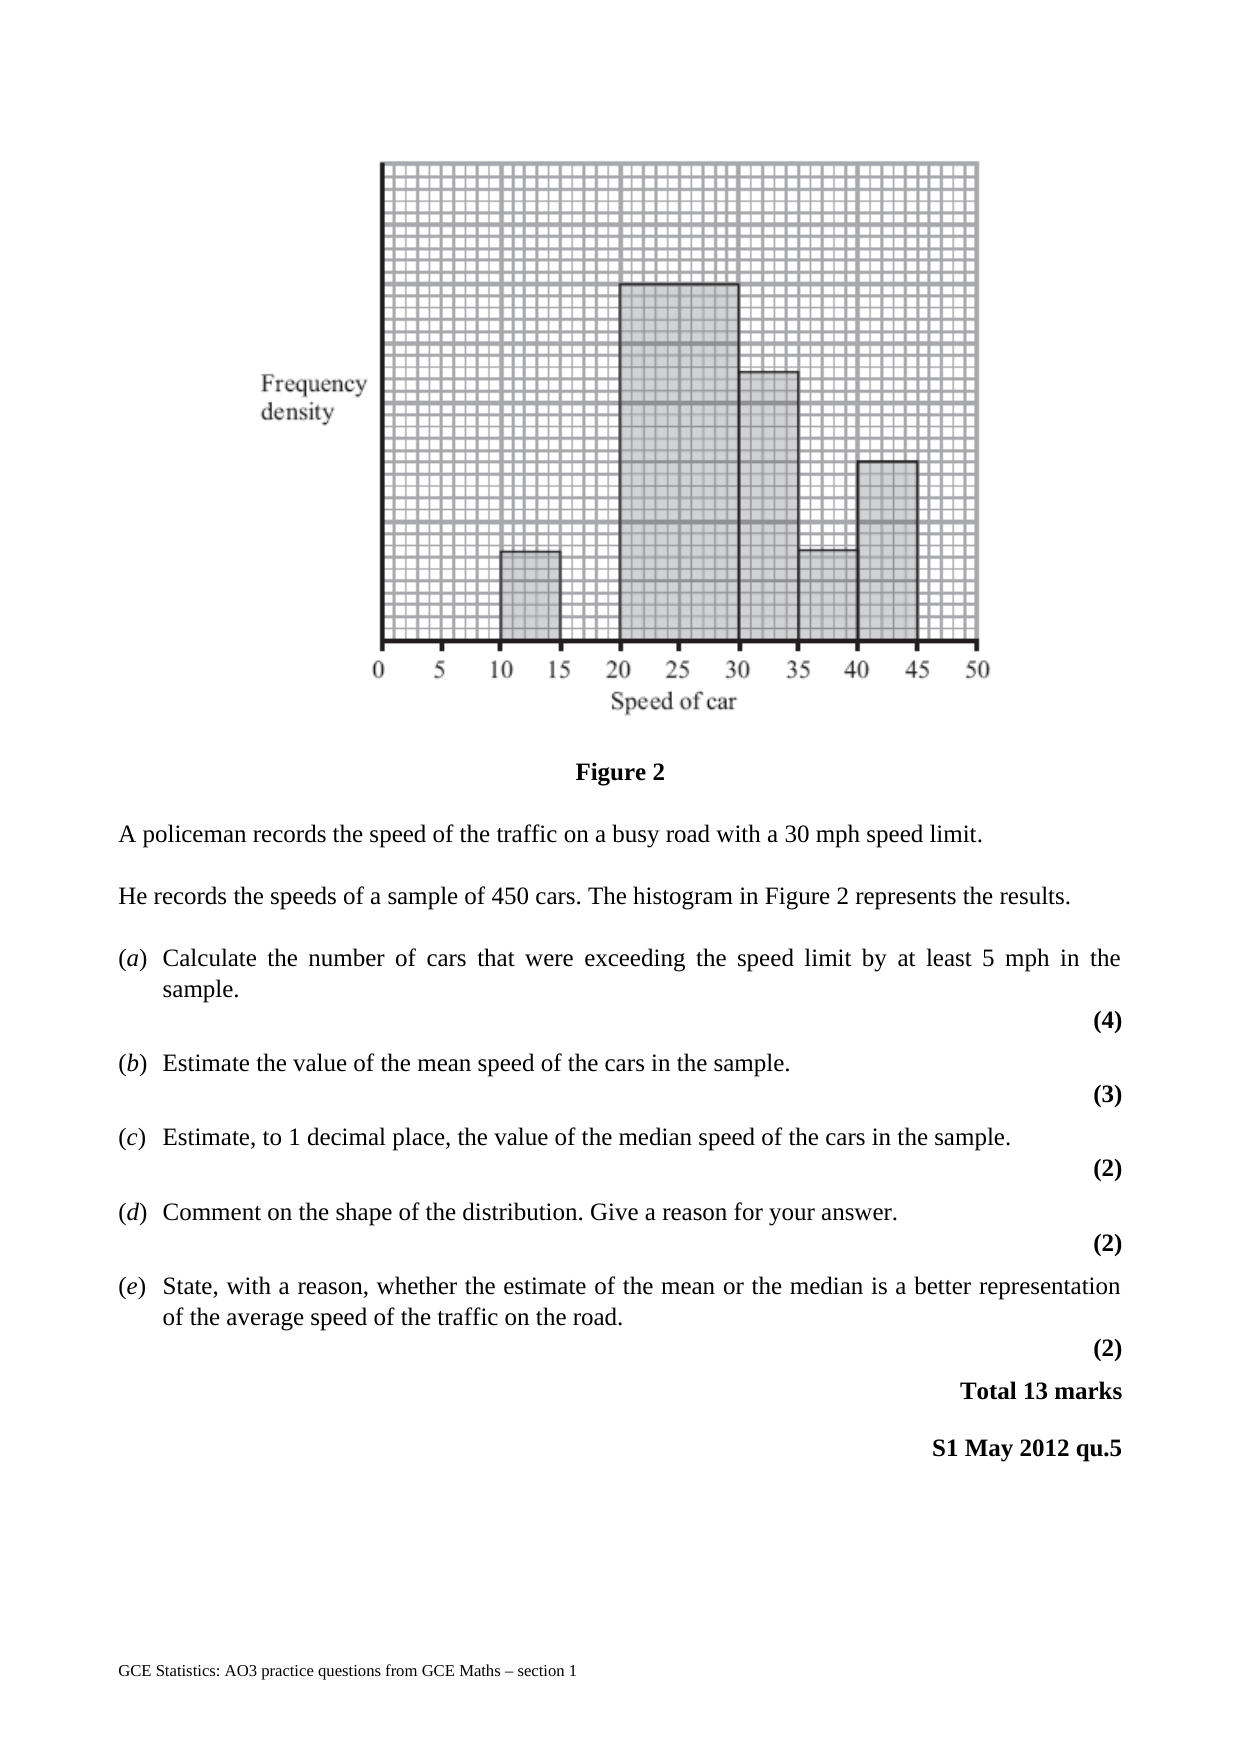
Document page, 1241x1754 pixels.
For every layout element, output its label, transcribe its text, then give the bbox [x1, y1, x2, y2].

text (d) Comment on the shape of the distribution. Give a reason for your answer. [118, 1197, 1122, 1225]
text (a) Calculate the number of cars that were exceeding the speed limit by at least 5 mph in the sample. [118, 943, 1122, 1003]
text He records the speeds of a sample of 450 cars. The histogram in Figure 2 represents the results. [118, 881, 1122, 910]
text (2) [118, 1228, 1122, 1256]
text (4) [118, 1005, 1122, 1034]
text (2) [118, 1333, 1122, 1362]
text A policeman records the speed of the traffic on a busy road with a 30 mph speed limit. [118, 819, 1122, 848]
text Figure 2 [118, 757, 1122, 786]
text Total 13 marks [118, 1376, 1122, 1405]
text (2) [118, 1153, 1122, 1182]
text (c) Estimate, to 1 decimal place, the value of the median speed of the cars in the sample. [118, 1122, 1122, 1151]
text (e) State, with a reason, whether the estimate of the mean or the median is a better representation of the average speed of the traffic on the road. [118, 1271, 1122, 1331]
text (3) [118, 1079, 1122, 1108]
text (b) Estimate the value of the mean speed of the cars in the sample. [118, 1048, 1122, 1077]
text S1 May 2012 qu.5 [118, 1433, 1122, 1462]
